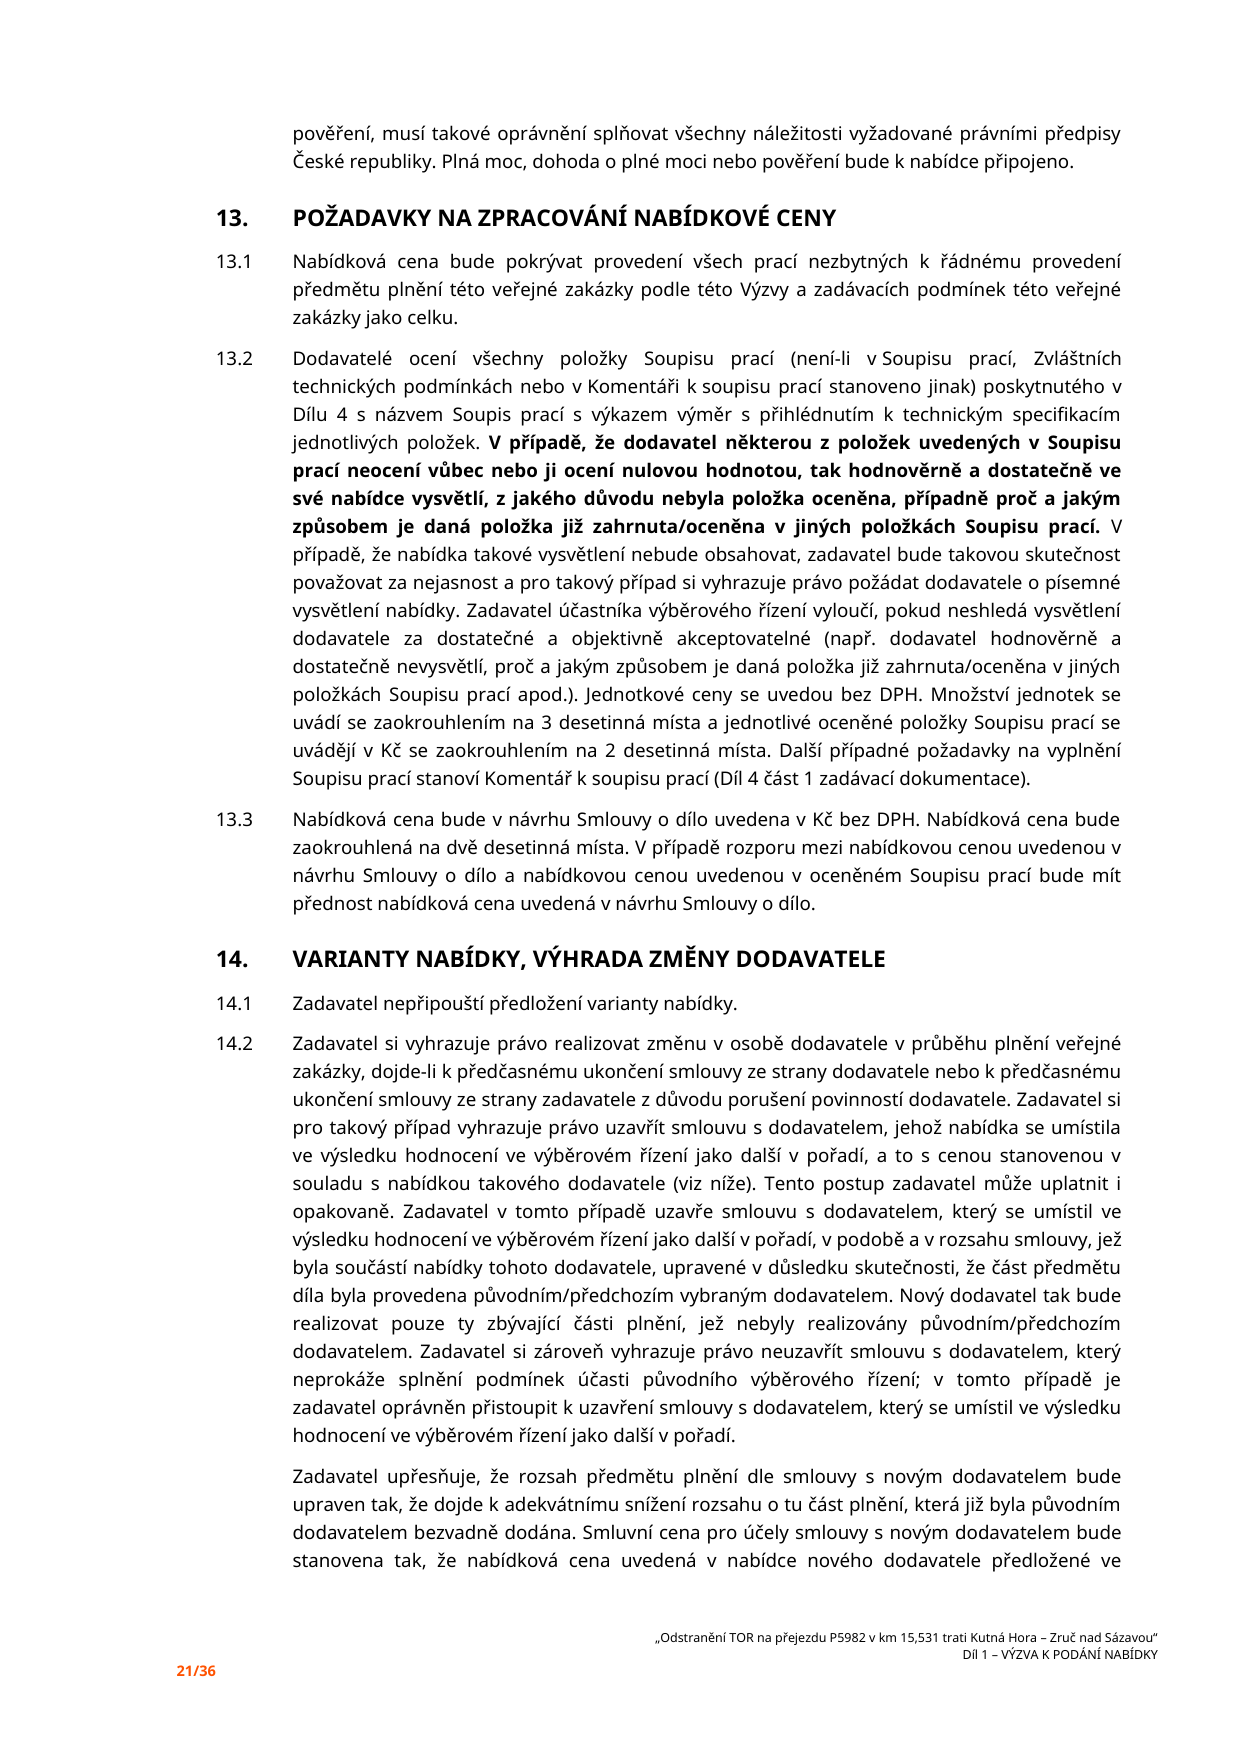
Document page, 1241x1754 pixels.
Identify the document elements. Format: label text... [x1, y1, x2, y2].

text Zadavatel si vyhrazuje právo realizovat změnu v osobě dodavatele v průběhu plnění veřejné zakázky, dojde-li k předčasnému ukončení smlouvy ze strany dodavatele nebo k předčasnému ukončení smlouvy ze strany zadavatele z důvodu porušení povinností dodavatele. Zadavatel si pro takový případ vyhrazuje právo uzavřít smlouvu s dodavatelem, jehož nabídka se umístila ve výsledku hodnocení ve výběrovém řízení jako další v pořadí, a to s cenou stanovenou v souladu s nabídkou takového dodavatele (viz níže). Tento postup zadavatel může uplatnit i opakovaně. Zadavatel v tomto případě uzavře smlouvu s dodavatelem, který se umístil ve výsledku hodnocení ve výběrovém řízení jako další v pořadí, v podobě a v rozsahu smlouvy, jež byla součástí nabídky tohoto dodavatele, upravené v důsledku skutečnosti, že část předmětu díla byla provedena původním/předchozím vybraným dodavatelem. Nový dodavatel tak bude realizovat pouze ty zbývající části plnění, jež nebyly realizovány původním/předchozím dodavatelem. Zadavatel si zároveň vyhrazuje právo neuzavřít smlouvu s dodavatelem, který neprokáže splnění podmínek účasti původního výběrového řízení; v tomto případě je zadavatel oprávněn přistoupit k uzavření smlouvy s dodavatelem, který se umístil ve výsledku hodnocení ve výběrovém řízení jako další v pořadí. [216, 1030, 1122, 1448]
text Zadavatel nepřipouští předložení varianty nabídky. [216, 990, 1122, 1015]
text POŽADAVKY NA ZPRACOVÁNÍ NABÍDKOVÉ CENY [216, 202, 1122, 233]
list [292, 1463, 1122, 1573]
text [216, 121, 1122, 174]
text VARIANTY NABÍDKY, VÝHRADA ZMĚNY DODAVATELE [216, 943, 1122, 974]
text Dodavatelé ocení všechny položky Soupisu prací (není-li v Soupisu prací, Zvláštních technických podmínkách nebo v Komentáři k soupisu prací stanoveno jinak) poskytnutého v Dílu 4 s názvem Soupis prací s výkazem výměr s přihlédnutím k technickým specifikacím jednotlivých položek. V případě, že dodavatel některou z položek uvedených v Soupisu prací neocení vůbec nebo ji ocení nulovou hodnotou, tak hodnověrně a dostatečně ve své nabídce vysvětlí, z jakého důvodu nebyla položka oceněna, případně proč a jakým způsobem je daná položka již zahrnuta/oceněna v jiných položkách Soupisu prací. V případě, že nabídka takové vysvětlení nebude obsahovat, zadavatel bude takovou skutečnost považovat za nejasnost a pro takový případ si vyhrazuje právo požádat dodavatele o písemné vysvětlení nabídky. Zadavatel účastníka výběrového řízení vyloučí, pokud neshledá vysvětlení dodavatele za dostatečné a objektivně akceptovatelné (např. dodavatel hodnověrně a dostatečně nevysvětlí, proč a jakým způsobem je daná položka již zahrnuta/oceněna v jiných položkách Soupisu prací apod.). Jednotkové ceny se uvedou bez DPH. Množství jednotek se uvádí se zaokrouhlením na 3 desetinná místa a jednotlivé oceněné položky Soupisu prací se uvádějí v Kč se zaokrouhlením na 2 desetinná místa. Další případné požadavky na vyplnění Soupisu prací stanoví Komentář k soupisu prací (Díl 4 část 1 zadávací dokumentace). [216, 345, 1122, 791]
text Nabídková cena bude pokrývat provedení všech prací nezbytných k řádnému provedení předmětu plnění této veřejné zakázky podle této Výzvy a zadávacích podmínek této veřejné zakázky jako celku. [216, 248, 1122, 330]
text Nabídková cena bude v návrhu Smlouvy o dílo uvedena v Kč bez DPH. Nabídková cena bude zaokrouhlená na dvě desetinná místa. V případě rozporu mezi nabídkovou cenou uvedenou v návrhu Smlouvy o dílo a nabídkovou cenou uvedenou v oceněném Soupisu prací bude mít přednost nabídková cena uvedená v návrhu Smlouvy o dílo. [216, 806, 1122, 916]
